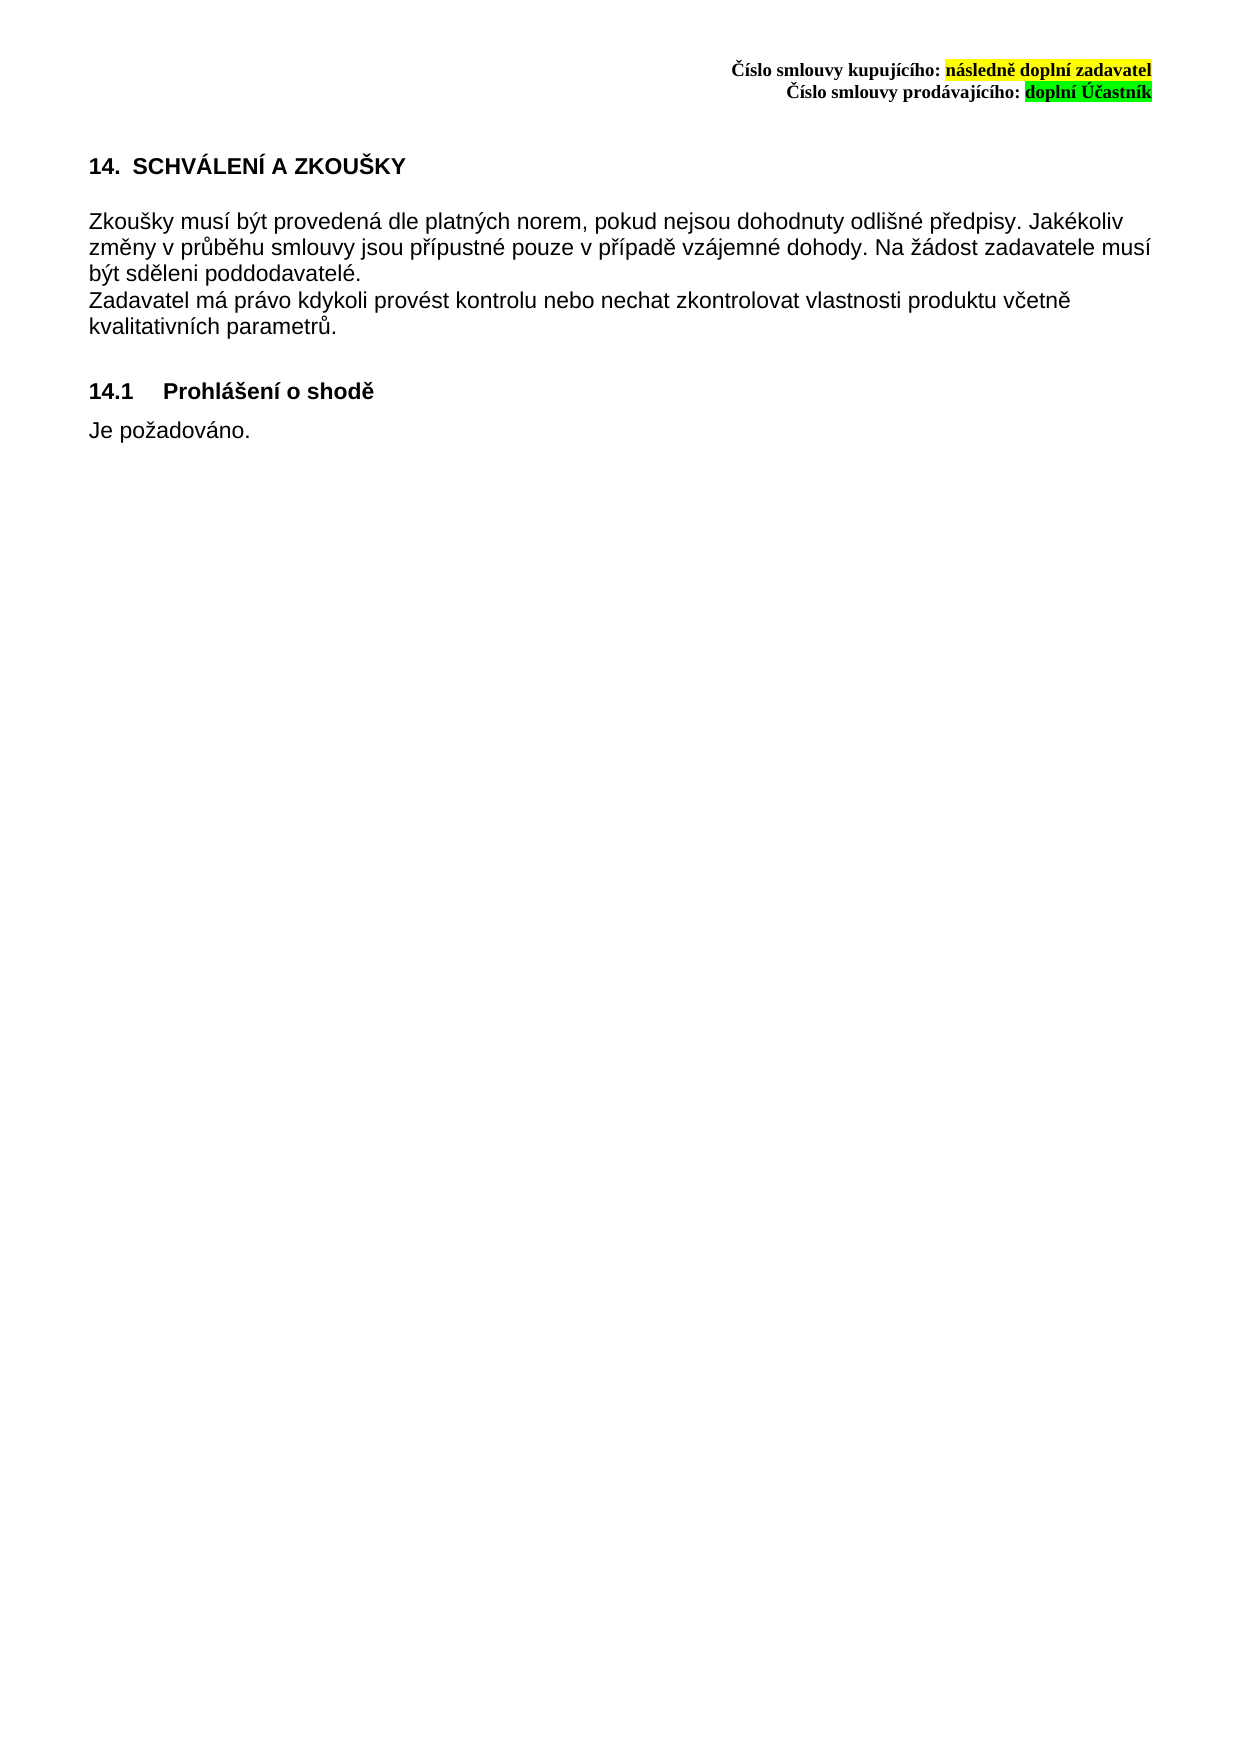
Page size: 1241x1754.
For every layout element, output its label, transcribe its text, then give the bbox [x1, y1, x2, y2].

text Zkoušky musí být provedená dle platných norem, pokud nejsou dohodnuty odlišné předpisy. Jakékoliv změny v průběhu smlouvy jsou přípustné pouze v případě vzájemné dohody. Na žádost zadavatele musí být sděleni poddodavatelé. [89, 208, 1152, 287]
text Zadavatel má právo kdykoli provést kontrolu nebo nechat zkontrolovat vlastnosti produktu včetně kvalitativních parametrů. [89, 287, 1152, 339]
list Schválení a zkoušky [89, 153, 1152, 179]
list Prohlášení o shodě [89, 378, 1152, 405]
text Je požadováno. [89, 417, 1152, 443]
